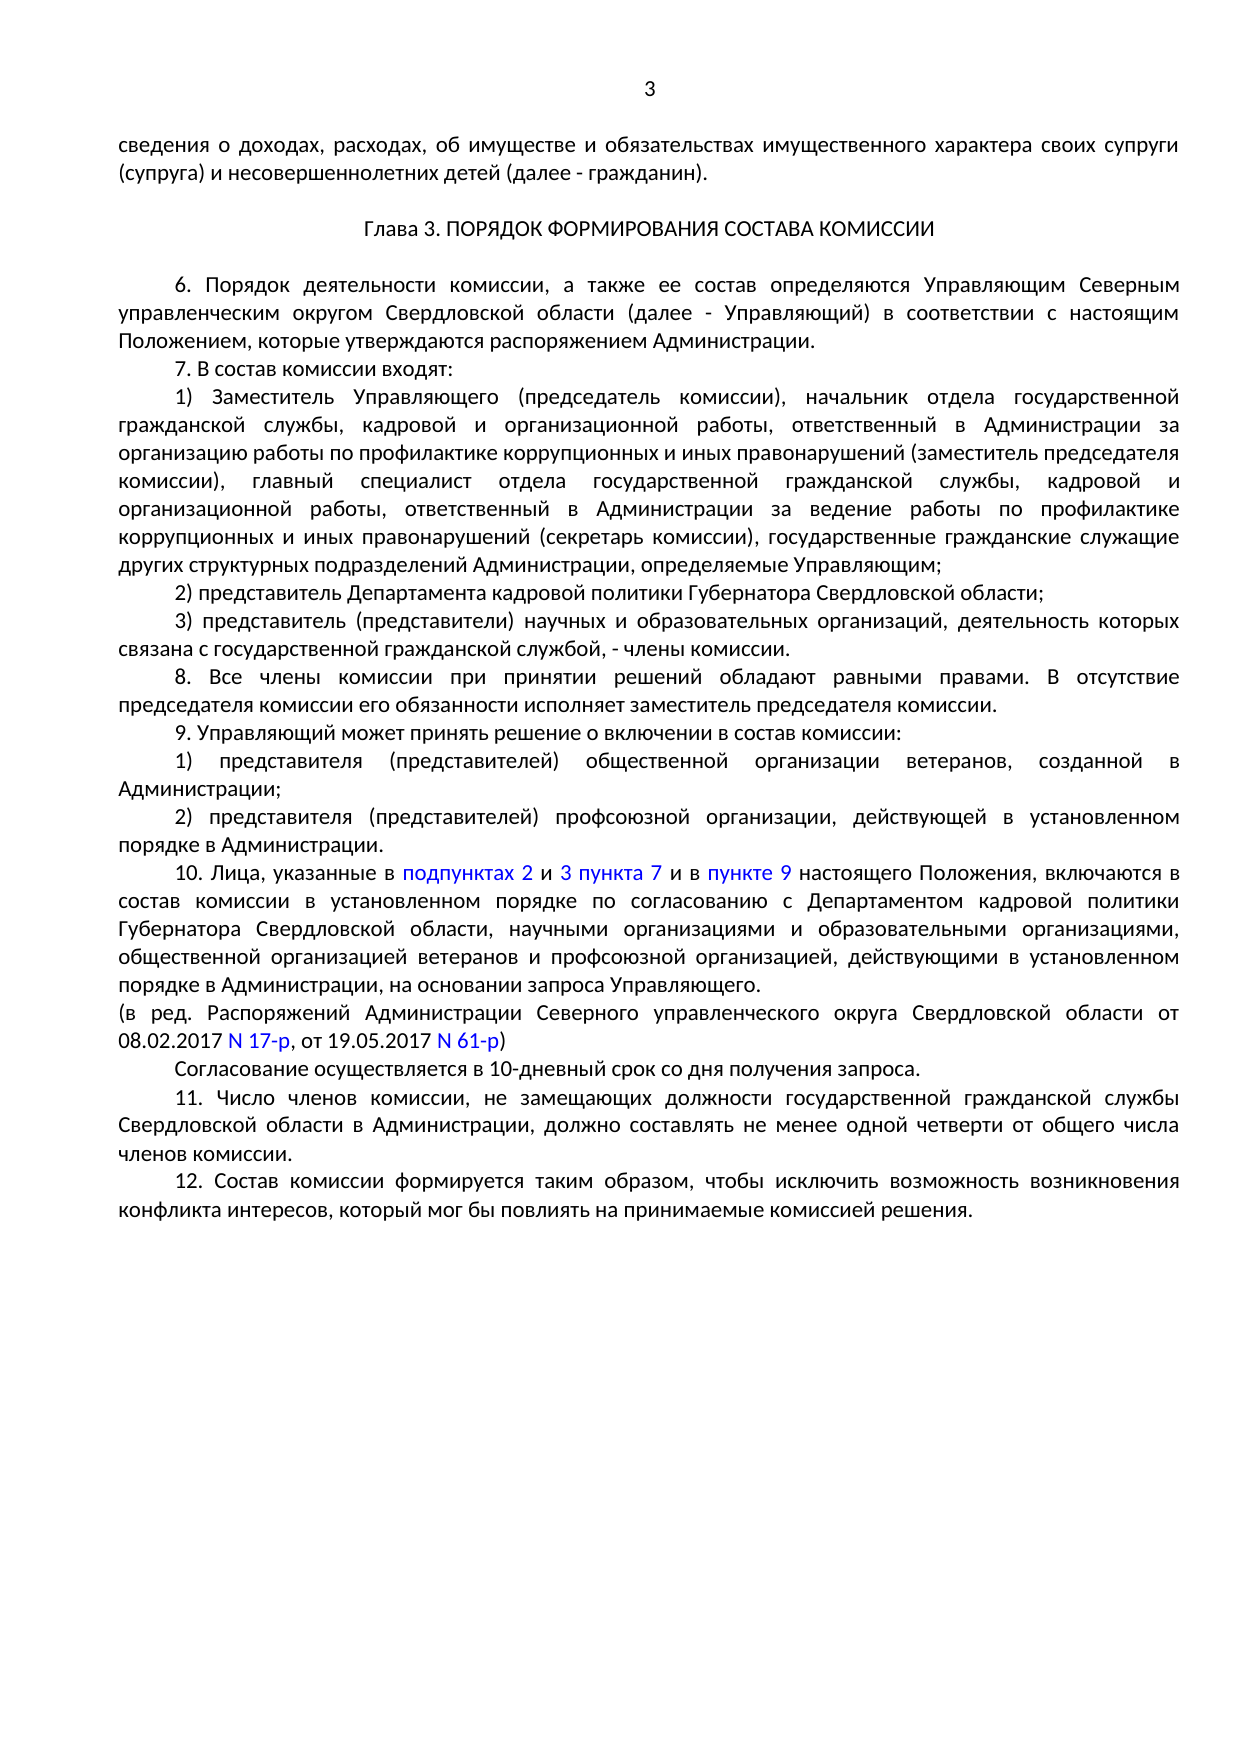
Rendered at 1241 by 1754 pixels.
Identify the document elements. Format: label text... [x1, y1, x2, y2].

text 9. Управляющий может принять решение о включении в состав комиссии: [118, 718, 1181, 746]
text 11. Число членов комиссии, не замещающих должности государственной гражданской службы Свердловской области в Администрации, должно составлять не менее одной четверти от общего числа членов комиссии. [118, 1083, 1181, 1167]
text 3) представитель (представители) научных и образовательных организаций, деятельность которых связана с государственной гражданской службой, - члены комиссии. [118, 606, 1181, 662]
text 12. Состав комиссии формируется таким образом, чтобы исключить возможность возникновения конфликта интересов, который мог бы повлиять на принимаемые комиссией решения. [118, 1167, 1181, 1223]
text Согласование осуществляется в 10-дневный срок со дня получения запроса. [118, 1054, 1181, 1083]
text 2) представителя (представителей) профсоюзной организации, действующей в установленном порядке в Администрации. [118, 802, 1181, 858]
text 2) представитель Департамента кадровой политики Губернатора Свердловской области; [118, 578, 1181, 606]
text 6. Порядок деятельности комиссии, а также ее состав определяются Управляющим Северным управленческим округом Свердловской области (далее - Управляющий) в соответствии с настоящим Положением, которые утверждаются распоряжением Администрации. [118, 270, 1181, 354]
text Глава 3. ПОРЯДОК ФОРМИРОВАНИЯ СОСТАВА КОМИССИИ [118, 214, 1181, 242]
text 8. Все члены комиссии при принятии решений обладают равными правами. В отсутствие председателя комиссии его обязанности исполняет заместитель председателя комиссии. [118, 662, 1181, 718]
text 7. В состав комиссии входят: [118, 354, 1181, 382]
text (в ред. Распоряжений Администрации Северного управленческого округа Свердловской области от 08.02.2017 N 17-р, от 19.05.2017 N 61-р) [118, 998, 1181, 1054]
text 10. Лица, указанные в подпунктах 2 и 3 пункта 7 и в пункте 9 настоящего Положения, включаются в состав комиссии в установленном порядке по согласованию с Департаментом кадровой политики Губернатора Свердловской области, научными организациями и образовательными организациями, общественной организацией ветеранов и профсоюзной организацией, действующими в установленном порядке в Администрации, на основании запроса Управляющего. [118, 858, 1181, 998]
text 1) Заместитель Управляющего (председатель комиссии), начальник отдела государственной гражданской службы, кадровой и организационной работы, ответственный в Администрации за организацию работы по профилактике коррупционных и иных правонарушений (заместитель председателя комиссии), главный специалист отдела государственной гражданской службы, кадровой и организационной работы, ответственный в Администрации за ведение работы по профилактике коррупционных и иных правонарушений (секретарь комиссии), государственные гражданские служащие других структурных подразделений Администрации, определяемые Управляющим; [118, 382, 1181, 578]
text 1) представителя (представителей) общественной организации ветеранов, созданной в Администрации; [118, 746, 1181, 802]
